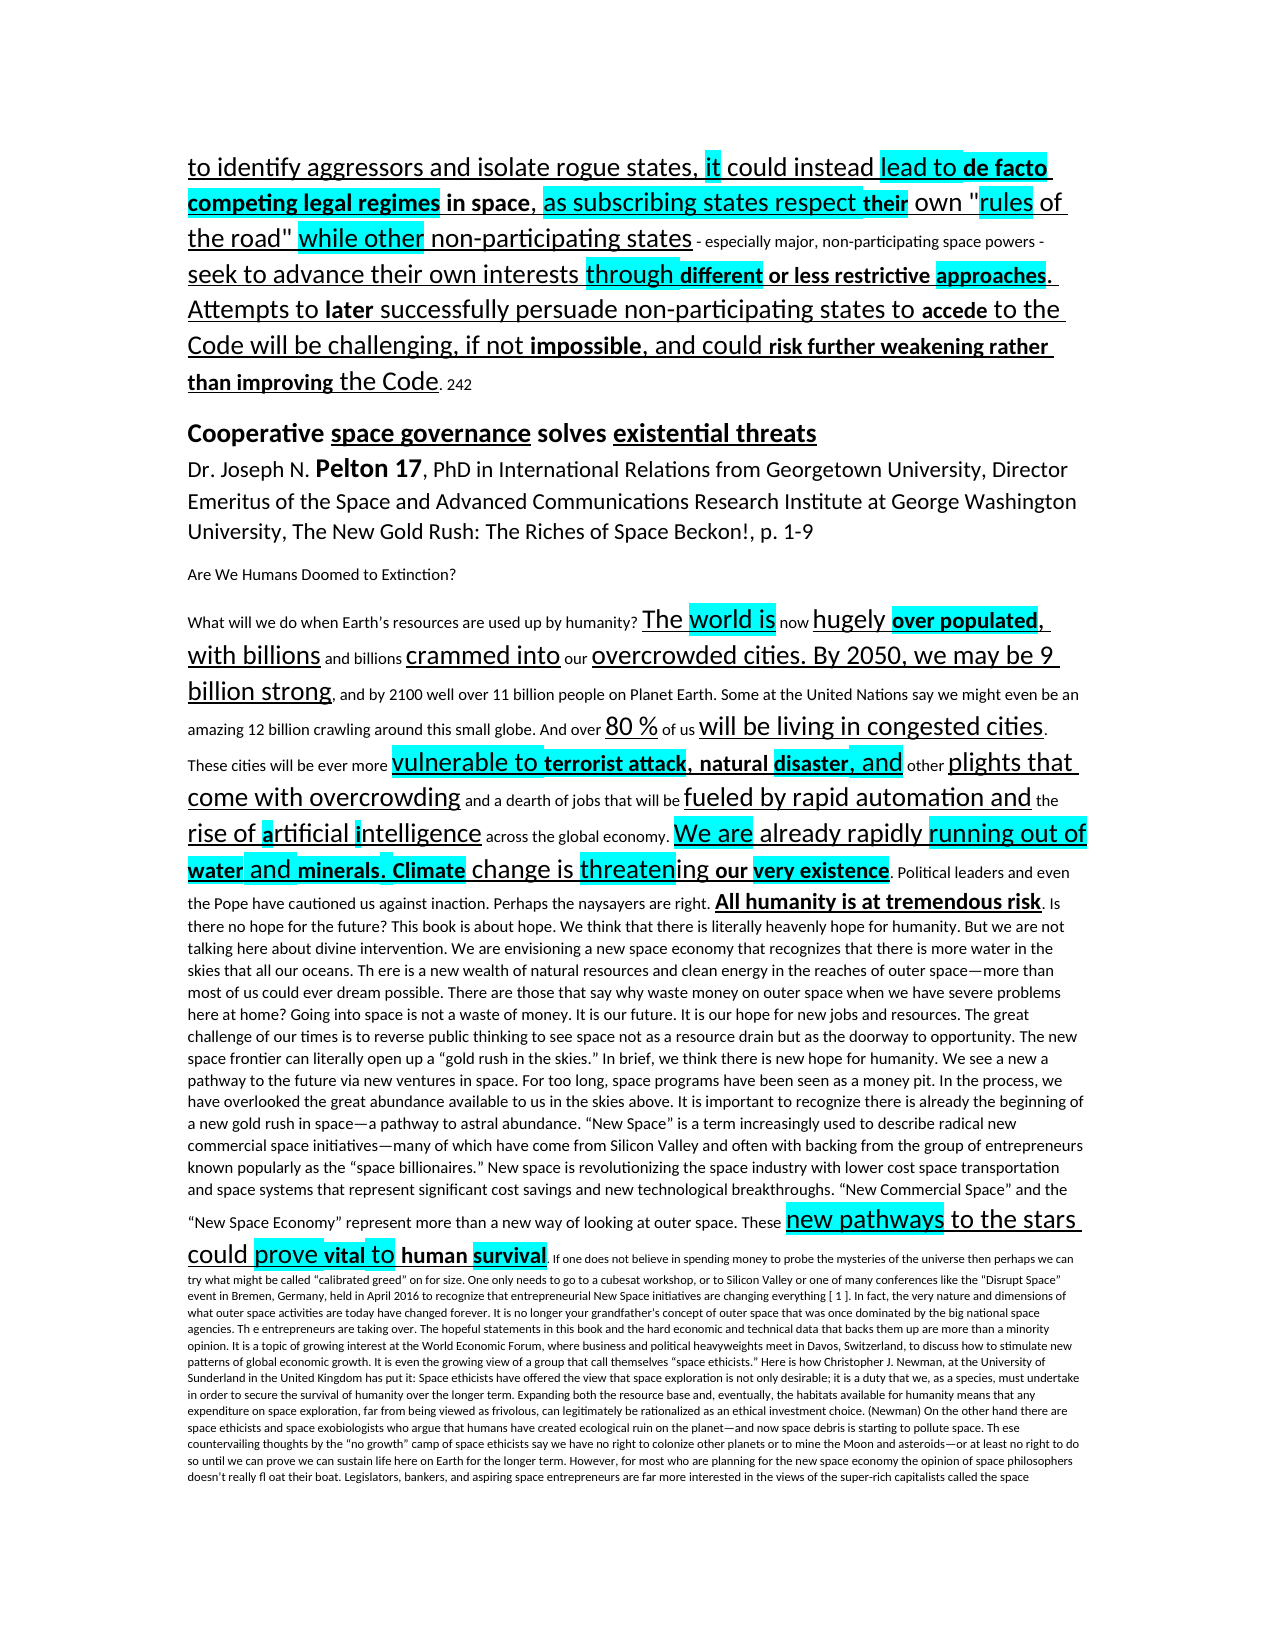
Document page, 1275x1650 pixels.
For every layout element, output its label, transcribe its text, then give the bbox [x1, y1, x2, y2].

text Dr. Joseph N. Pelton 17, PhD in International Relations from Georgetown University, Director Emeritus of the Space and Advanced Communications Research Institute at George Washington University, The New Gold Rush: The Riches of Space Beckon!, p. 1-9 [187, 452, 1087, 545]
text Are We Humans Doomed to Extinction? [187, 564, 1087, 584]
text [187, 602, 1087, 1485]
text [187, 150, 1087, 397]
subtitle Cooperative space governance solves existential threats [187, 416, 1087, 449]
